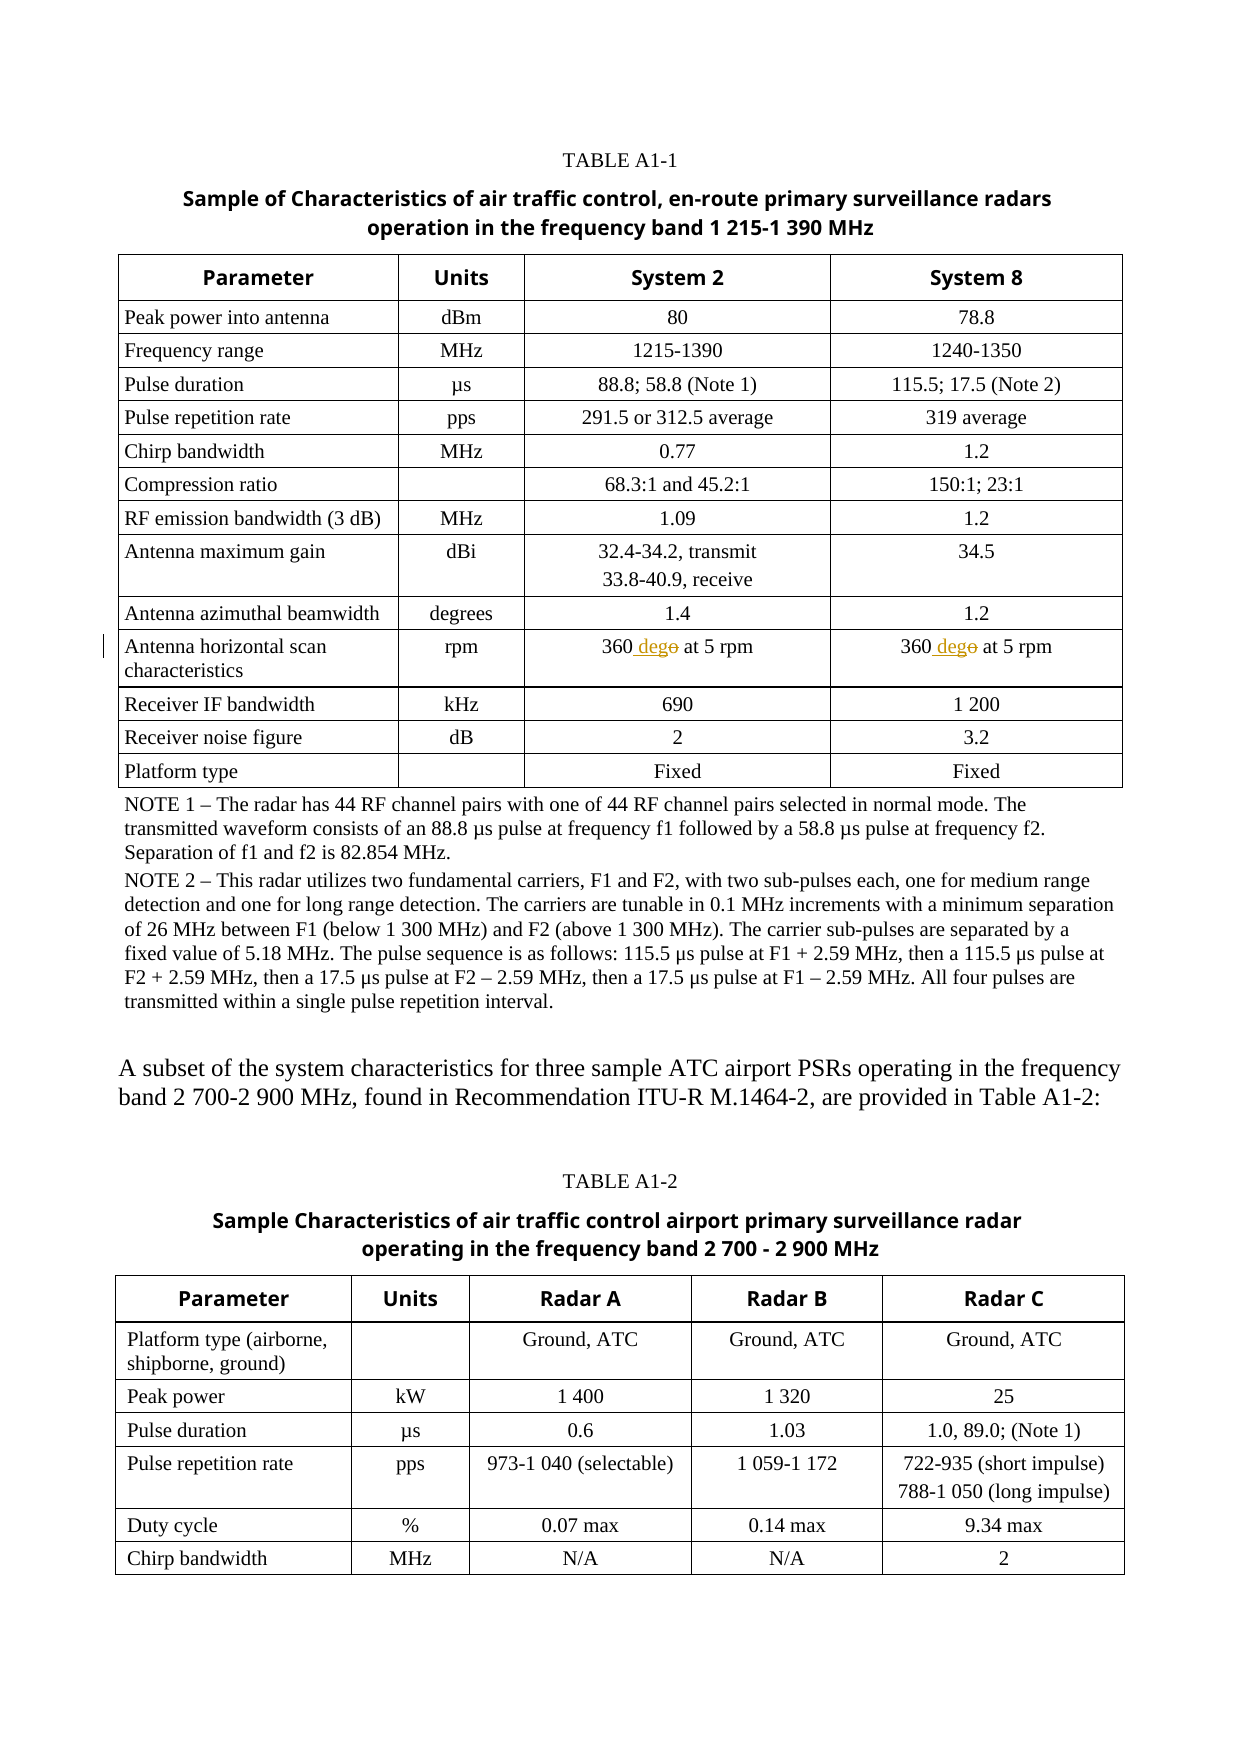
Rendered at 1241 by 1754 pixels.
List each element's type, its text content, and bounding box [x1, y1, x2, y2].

table_cell Frequency range [119, 334, 398, 367]
table_cell 319 average [831, 401, 1122, 433]
table_cell 1 320 [692, 1380, 882, 1412]
table_header Radar A [470, 1276, 691, 1321]
table_cell Compression ratio [119, 468, 398, 500]
text Table A1-2 [118, 1169, 1122, 1193]
table_cell pps [352, 1447, 469, 1507]
table_cell 1240-1350 [831, 334, 1122, 367]
table_cell 0.14 max [692, 1509, 882, 1541]
table_header System 2 [525, 255, 830, 300]
table_cell 1.2 [831, 501, 1122, 534]
table_cell 78.8 [831, 301, 1122, 333]
table_cell rpm [399, 630, 524, 686]
table_cell Receiver noise figure [119, 721, 398, 753]
table_cell 32.4-34.2, transmit 33.8-40.9, receive [525, 535, 830, 596]
table_cell 0.6 [470, 1413, 691, 1446]
table_cell Fixed [831, 754, 1122, 787]
table_header Units [399, 255, 524, 300]
table_header Units [352, 1276, 469, 1321]
table_cell 360 at 5 rpm [525, 630, 830, 686]
text Table A1-1 [118, 148, 1122, 172]
table_cell 1.0, 89.0; (Note 1) [883, 1413, 1124, 1446]
table_cell Duty cycle [116, 1509, 351, 1541]
table_cell dB [399, 721, 524, 753]
table_cell 150:1; 23:1 [831, 468, 1122, 500]
table_cell Platform type (airborne, shipborne, ground) [116, 1323, 351, 1379]
table_header Parameter [119, 255, 398, 300]
table_cell Peak power [116, 1380, 351, 1412]
table_cell 1.09 [525, 501, 830, 534]
table_cell 1 200 [831, 688, 1122, 720]
title Sample of Characteristics of air traffic control, en-route primary surveillance radars operation in the frequency band 1 215-1 390 MHz [118, 184, 1122, 241]
table_cell 0.77 [525, 435, 830, 467]
table_cell Pulse repetition rate [119, 401, 398, 433]
table_cell Ground, ATC [470, 1323, 691, 1379]
table_cell Antenna azimuthal beamwidth [119, 597, 398, 629]
table_cell N/A [470, 1542, 691, 1574]
table_cell MHz [399, 435, 524, 467]
table_cell Ground, ATC [692, 1323, 882, 1379]
table_cell degrees [399, 597, 524, 629]
table_cell 0.07 max [470, 1509, 691, 1541]
table_cell µs [399, 368, 524, 400]
table_cell 2 [525, 721, 830, 753]
table_cell Ground, ATC [883, 1323, 1124, 1379]
table_cell MHz [399, 501, 524, 534]
table_header Radar C [883, 1276, 1124, 1321]
table_cell Pulse repetition rate [116, 1447, 351, 1507]
table_cell Antenna horizontal scan characteristics [119, 630, 398, 686]
table_cell 1 059-1 172 [692, 1447, 882, 1507]
table_header Parameter [116, 1276, 351, 1321]
table_cell 115.5; 17.5 (Note 2) [831, 368, 1122, 400]
table_cell MHz [399, 334, 524, 367]
table_cell 1215-1390 [525, 334, 830, 367]
table_cell [399, 468, 524, 500]
table_cell Antenna maximum gain [119, 535, 398, 596]
table_cell 80 [525, 301, 830, 333]
table_cell 2 [883, 1542, 1124, 1574]
table_cell 722-935 (short impulse) 788-1 050 (long impulse) [883, 1447, 1124, 1507]
table_cell MHz [352, 1542, 469, 1574]
table_cell 68.3:1 and 45.2:1 [525, 468, 830, 500]
table_cell 360 at 5 rpm [831, 630, 1122, 686]
table_cell 25 [883, 1380, 1124, 1412]
table_cell N/A [692, 1542, 882, 1574]
table_cell Pulse duration [116, 1413, 351, 1446]
table_cell dBi [399, 535, 524, 596]
table_cell 291.5 or 312.5 average [525, 401, 830, 433]
table_cell 1 400 [470, 1380, 691, 1412]
table_cell 1.03 [692, 1413, 882, 1446]
table_cell 9.34 max [883, 1509, 1124, 1541]
table_cell µs [352, 1413, 469, 1446]
table_cell Peak power into antenna [119, 301, 398, 333]
table_cell kW [352, 1380, 469, 1412]
table_cell NOTE 1 – The radar has 44 RF channel pairs with one of 44 RF channel pairs selected in normal mode. The transmitted waveform consists of an 88.8 µs pulse at frequency f1 followed by a 58.8 µs pulse at frequency f2. Separation of f1 and f2 is 82.854 MHz. NOTE 2 – This radar utilizes two fundamental carriers, F1 and F2, with two sub-pulses each, one for medium range detection and one for long range detection. The carriers are tunable in 0.1 MHz increments with a minimum separation of 26 MHz between F1 (below 1 300 MHz) and F2 (above 1 300 MHz). The carrier sub-pulses are separated by a fixed value of 5.18 MHz. The pulse sequence is as follows: 115.5 μs pulse at F1 + 2.59 MHz, then a 115.5 μs pulse at F2 + 2.59 MHz, then a 17.5 μs pulse at F2 – 2.59 MHz, then a 17.5 μs pulse at F1 – 2.59 MHz. All four pulses are transmitted within a single pulse repetition interval. [118, 788, 1122, 1017]
table_header System 8 [831, 255, 1122, 300]
table_cell 690 [525, 688, 830, 720]
table_cell Pulse duration [119, 368, 398, 400]
table_cell Receiver IF bandwidth [119, 688, 398, 720]
table_cell Chirp bandwidth [116, 1542, 351, 1574]
table_cell RF emission bandwidth (3 dB) [119, 501, 398, 534]
table_cell dBm [399, 301, 524, 333]
table_cell % [352, 1509, 469, 1541]
text A subset of the system characteristics for three sample ATC airport PSRs operating in the frequency band 2 700-2 900 MHz, found in Recommendation ITU-R M.1464-2, are provided in Table A1-2: [118, 1053, 1122, 1111]
table_cell 88.8; 58.8 (Note 1) [525, 368, 830, 400]
table_cell 973-1 040 (selectable) [470, 1447, 691, 1507]
table_cell 1.2 [831, 597, 1122, 629]
title Sample Characteristics of air traffic control airport primary surveillance radar operating in the frequency band 2 700 - 2 900 MHz [118, 1206, 1122, 1263]
table_cell pps [399, 401, 524, 433]
table_cell Fixed [525, 754, 830, 787]
table_cell Chirp bandwidth [119, 435, 398, 467]
table_cell 34.5 [831, 535, 1122, 596]
table_cell [399, 754, 524, 787]
table_cell 1.2 [831, 435, 1122, 467]
table_cell Platform type [119, 754, 398, 787]
table_cell [352, 1323, 469, 1379]
table_cell 3.2 [831, 721, 1122, 753]
table_header Radar B [692, 1276, 882, 1321]
table_cell kHz [399, 688, 524, 720]
table_cell 1.4 [525, 597, 830, 629]
